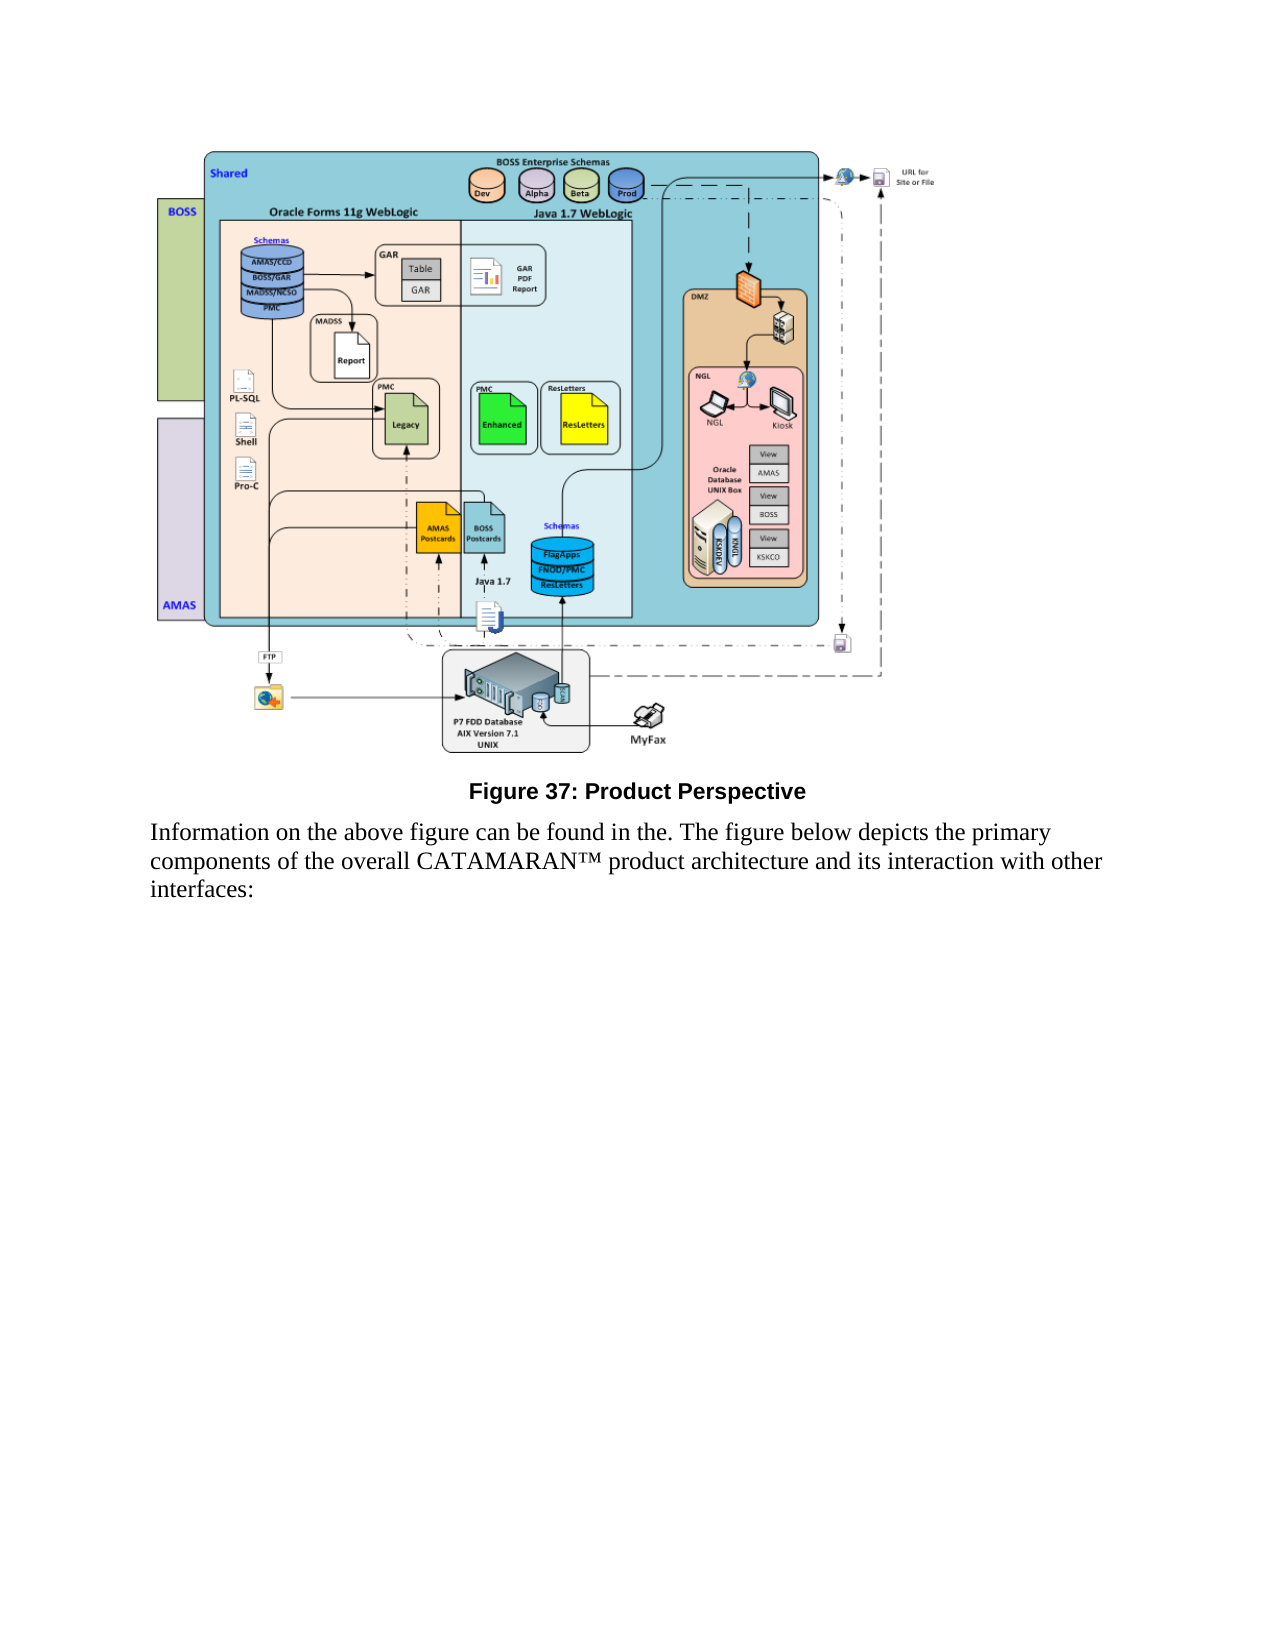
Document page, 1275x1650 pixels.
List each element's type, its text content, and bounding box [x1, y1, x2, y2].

text Figure 37: Product Perspective [150, 778, 1125, 804]
text Information on the above figure can be found in the. The figure below depicts the primary components of the overall CATAMARAN™ product architecture and its interaction with other interfaces: [150, 817, 1125, 903]
